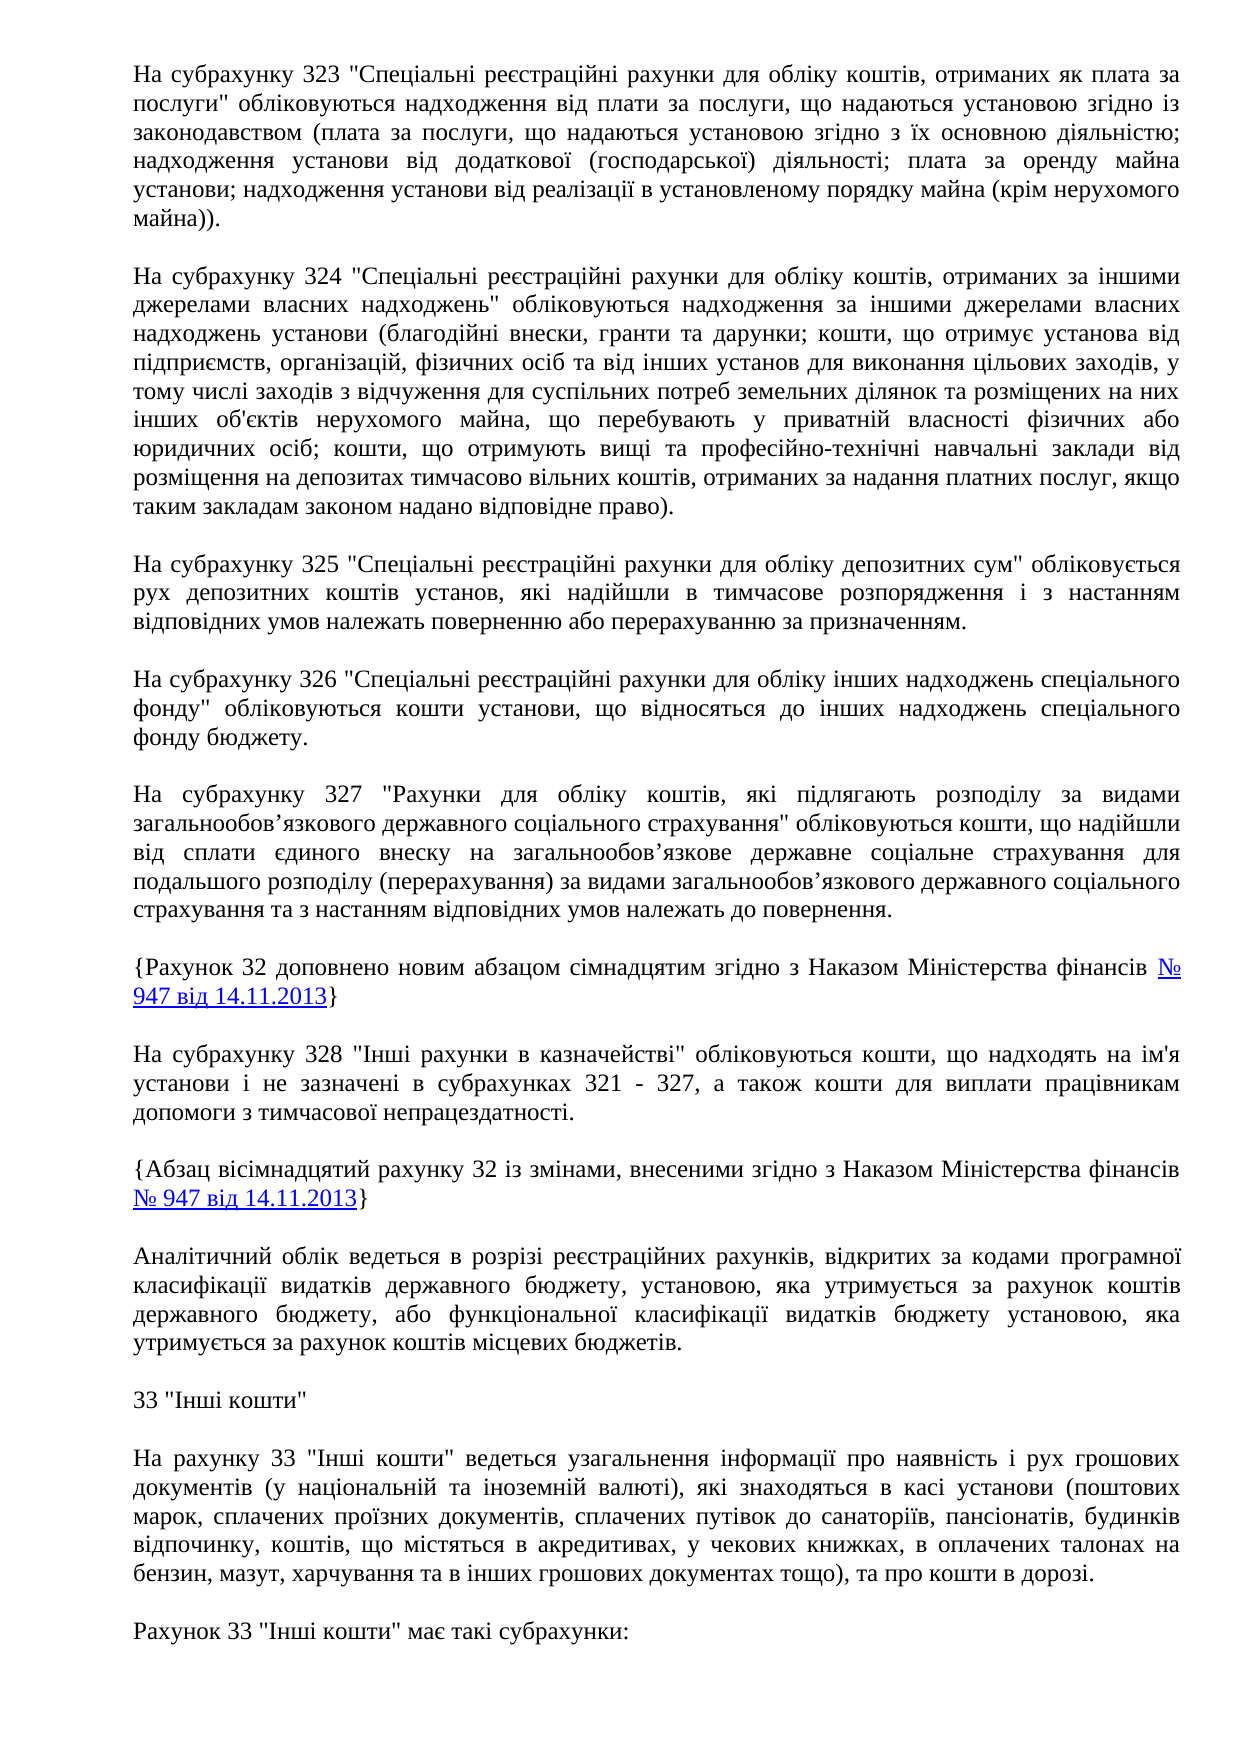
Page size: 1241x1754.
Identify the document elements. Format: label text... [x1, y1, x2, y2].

text На субрахунку 323 "Спеціальні реєстраційні рахунки для обліку коштів, отриманих як плата за послуги" обліковуються надходження від плати за послуги, що надаються установою згідно із законодавством (плата за послуги, що надаються установою згідно з їх основною діяльністю; надходження установи від додаткової (господарської) діяльності; плата за оренду майна установи; надходження установи від реалізації в установленому порядку майна (крім нерухомого майна)). [133, 59, 1181, 232]
text {Абзац вісімнадцятий рахунку 32 із змінами, внесеними згідно з Наказом Міністерства фінансів № 947 від 14.11.2013} [133, 1154, 1181, 1212]
text На субрахунку 325 "Спеціальні реєстраційні рахунки для обліку депозитних сум" обліковується рух депозитних коштів установ, які надійшли в тимчасове розпорядження і з настанням відповідних умов належать поверненню або перерахуванню за призначенням. [133, 549, 1181, 635]
text {Рахунок 32 доповнено новим абзацом сімнадцятим згідно з Наказом Міністерства фінансів № 947 від 14.11.2013} [133, 952, 1181, 1010]
text На субрахунку 324 "Спеціальні реєстраційні рахунки для обліку коштів, отриманих за іншими джерелами власних надходжень" обліковуються надходження за іншими джерелами власних надходжень установи (благодійні внески, гранти та дарунки; кошти, що отримує установа від підприємств, організацій, фізичних осіб та від інших установ для виконання цільових заходів, у тому числі заходів з відчуження для суспільних потреб земельних ділянок та розміщених на них інших об'єктів нерухомого майна, що перебувають у приватній власності фізичних або юридичних осіб; кошти, що отримують вищі та професійно-технічні навчальні заклади від розміщення на депозитах тимчасово вільних коштів, отриманих за надання платних послуг, якщо таким закладам законом надано відповідне право). [133, 261, 1181, 519]
text На субрахунку 328 "Інші рахунки в казначействі" обліковуються кошти, що надходять на ім'я установи і не зазначені в субрахунках 321 - 327, а також кошти для виплати працівникам допомоги з тимчасової непрацездатності. [133, 1039, 1181, 1125]
text На рахунку 33 "Інші кошти" ведеться узагальнення інформації про наявність і рух грошових документів (у національній та іноземній валюті), які знаходяться в касі установи (поштових марок, сплачених проїзних документів, сплачених путівок до санаторіїв, пансіонатів, будинків відпочинку, коштів, що містяться в акредитивах, у чекових книжках, в оплачених талонах на бензин, мазут, харчування та в інших грошових документах тощо), та про кошти в дорозі. [133, 1443, 1181, 1587]
text Рахунок 33 "Інші кошти" має такі субрахунки: [133, 1616, 1181, 1645]
text На субрахунку 327 "Рахунки для обліку коштів, які підлягають розподілу за видами загальнообов’язкового державного соціального страхування" обліковуються кошти, що надійшли від сплати єдиного внеску на загальнообов’язкове державне соціальне страхування для подальшого розподілу (перерахування) за видами загальнообов’язкового державного соціального страхування та з настанням відповідних умов належать до повернення. [133, 779, 1181, 923]
text 33 "Інші кошти" [133, 1385, 1181, 1414]
text Аналітичний облік ведеться в розрізі реєстраційних рахунків, відкритих за кодами програмної класифікації видатків державного бюджету, установою, яка утримується за рахунок коштів державного бюджету, або функціональної класифікації видатків бюджету установою, яка утримується за рахунок коштів місцевих бюджетів. [133, 1241, 1181, 1356]
text На субрахунку 326 "Спеціальні реєстраційні рахунки для обліку інших надходжень спеціального фонду" обліковуються кошти установи, що відносяться до інших надходжень спеціального фонду бюджету. [133, 664, 1181, 750]
